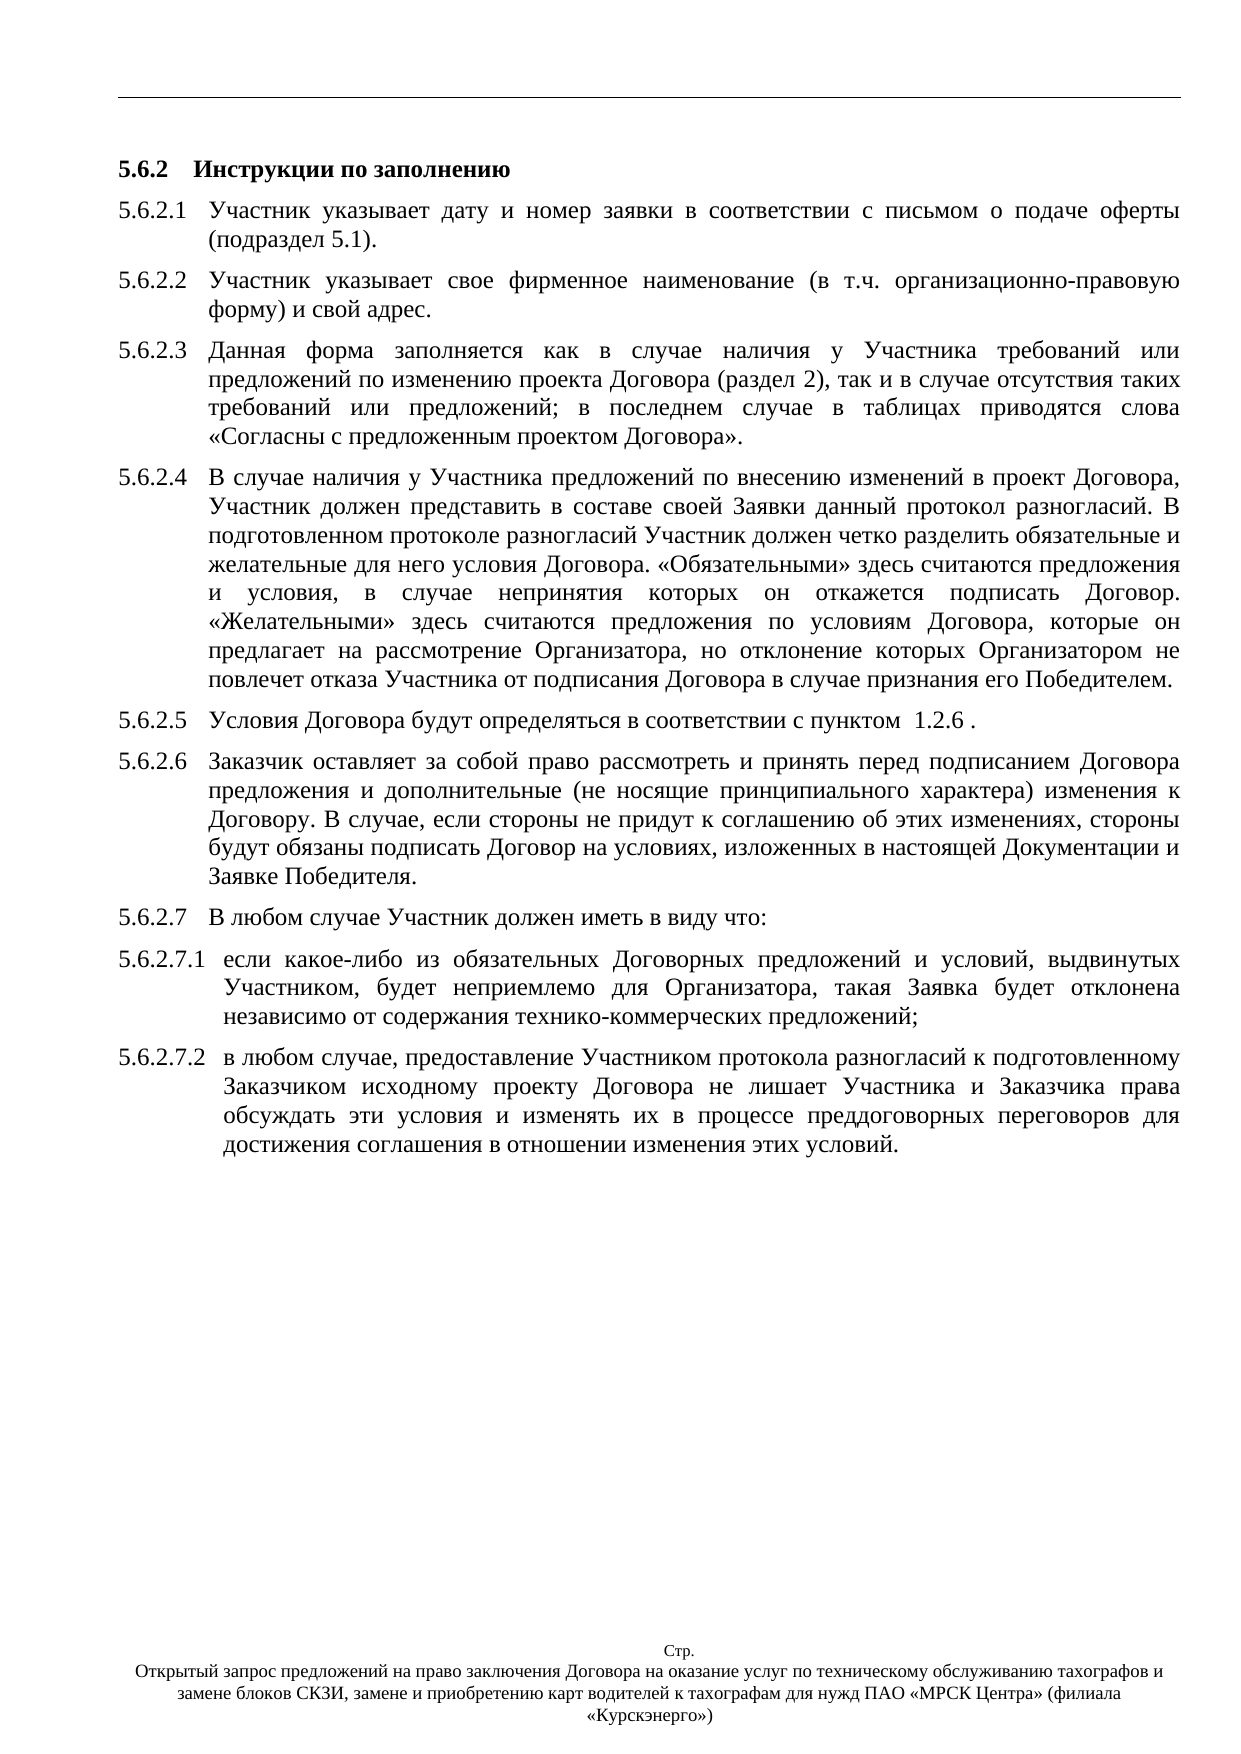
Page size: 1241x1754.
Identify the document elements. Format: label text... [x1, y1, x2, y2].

list Участник указывает дату и номер заявки в соответствии с письмом о подаче оферты (подраздел 5.1). [118, 195, 1181, 252]
list в любом случае, предоставление Участником протокола разногласий к подготовленному Заказчиком исходному проекту Договора не лишает Участника и Заказчика права обсуждать эти условия и изменять их в процессе преддоговорных переговоров для достижения соглашения в отношении изменения этих условий. [118, 1042, 1181, 1157]
list В случае наличия у Участника предложений по внесению изменений в проект Договора, Участник должен представить в составе своей Заявки данный протокол разногласий. В подготовленном протоколе разногласий Участник должен четко разделить обязательные и желательные для него условия Договора. «Обязательными» здесь считаются предложения и условия, в случае непринятия которых он откажется подписать Договор. «Желательными» здесь считаются предложения по условиям Договора, которые он предлагает на рассмотрение Организатора, но отклонение которых Организатором не повлечет отказа Участника от подписания Договора в случае признания его Победителем. [118, 462, 1181, 692]
list Заказчик оставляет за собой право рассмотреть и принять перед подписанием Договора предложения и дополнительные (не носящие принципиального характера) изменения к Договору. В случае, если стороны не придут к соглашению об этих изменениях, стороны будут обязаны подписать Договор на условиях, изложенных в настоящей Документации и Заявке Победителя. [118, 746, 1181, 890]
list Данная форма заполняется как в случае наличия у Участника требований или предложений по изменению проекта Договора (раздел 2), так и в случае отсутствия таких требований или предложений; в последнем случае в таблицах приводятся слова «Согласны с предложенным проектом Договора». [118, 335, 1181, 450]
list В любом случае Участник должен иметь в виду что: [118, 902, 1181, 931]
list если какое-либо из обязательных Договорных предложений и условий, выдвинутых Участником, будет неприемлемо для Организатора, такая Заявка будет отклонена независимо от содержания технико-коммерческих предложений; [118, 944, 1181, 1030]
list Участник указывает свое фирменное наименование (в т.ч. организационно-правовую форму) и свой адрес. [118, 265, 1181, 322]
list Условия Договора будут определяться в соответствии с пунктом 1.2.6 . [118, 705, 1181, 734]
subtitle Инструкции по заполнению [118, 154, 1181, 182]
